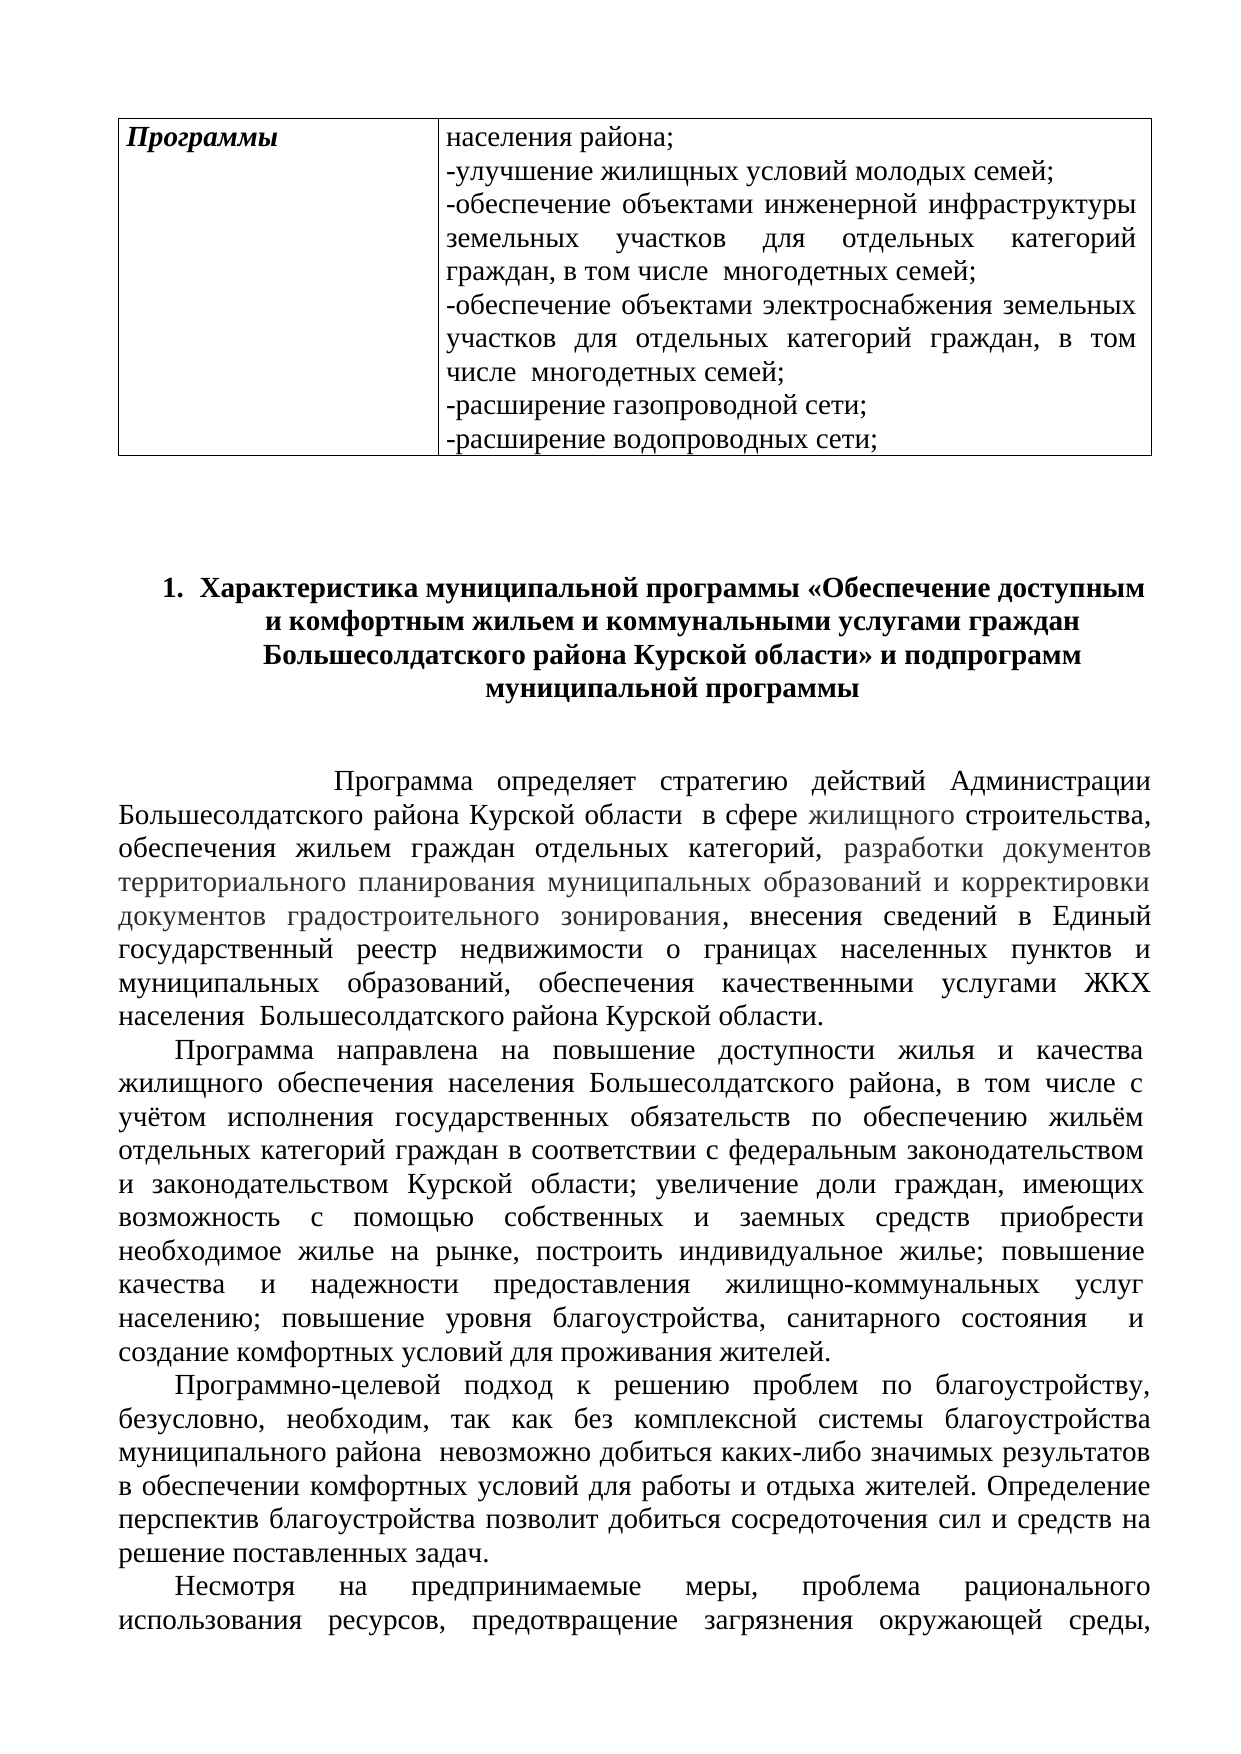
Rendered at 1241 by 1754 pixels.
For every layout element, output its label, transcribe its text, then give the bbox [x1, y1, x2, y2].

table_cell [119, 119, 438, 454]
text Программа определяет стратегию действий Администрации Большесолдатского района Курской области в сфере жилищного строительства, обеспечения жильем граждан отдельных категорий, разработки документов территориального планирования муниципальных образований и корректировки документов градостроительного зонирования, внесения сведений в Единый государственный реестр недвижимости о границах населенных пунктов и муниципальных образований, обеспечения качественными услугами ЖКХ населения Большесолдатского района Курской области. [118, 763, 1152, 1032]
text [118, 1568, 1152, 1636]
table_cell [439, 119, 1151, 454]
text Программно-целевой подход к решению проблем по благоустройству, безусловно, необходим, так как без комплексной системы благоустройства муниципального района невозможно добиться каких-либо значимых результатов в обеспечении комфортных условий для работы и отдыха жителей. Определение перспектив благоустройства позволит добиться сосредоточения сил и средств на решение поставленных задач. [118, 1367, 1152, 1568]
text Программа направлена на повышение доступности жилья и качества жилищного обеспечения населения Большесолдатского района, в том числе с учётом исполнения государственных обязательств по обеспечению жильём отдельных категорий граждан в соответствии с федеральным законодательством и законодательством Курской области; увеличение доли граждан, имеющих возможность с помощью собственных и заемных средств приобрести необходимое жилье на рынке, построить индивидуальное жилье; повышение качества и надежности предоставления жилищно-коммунальных услуг населению; повышение уровня благоустройства, санитарного состояния и создание комфортных условий для проживания жителей. [118, 1032, 1144, 1367]
list Характеристика муниципальной программы «Обеспечение доступным и комфортным жильем и коммунальными услугами граждан Большесолдатского района Курской области» и подпрограмм муниципальной программы [156, 570, 1152, 704]
